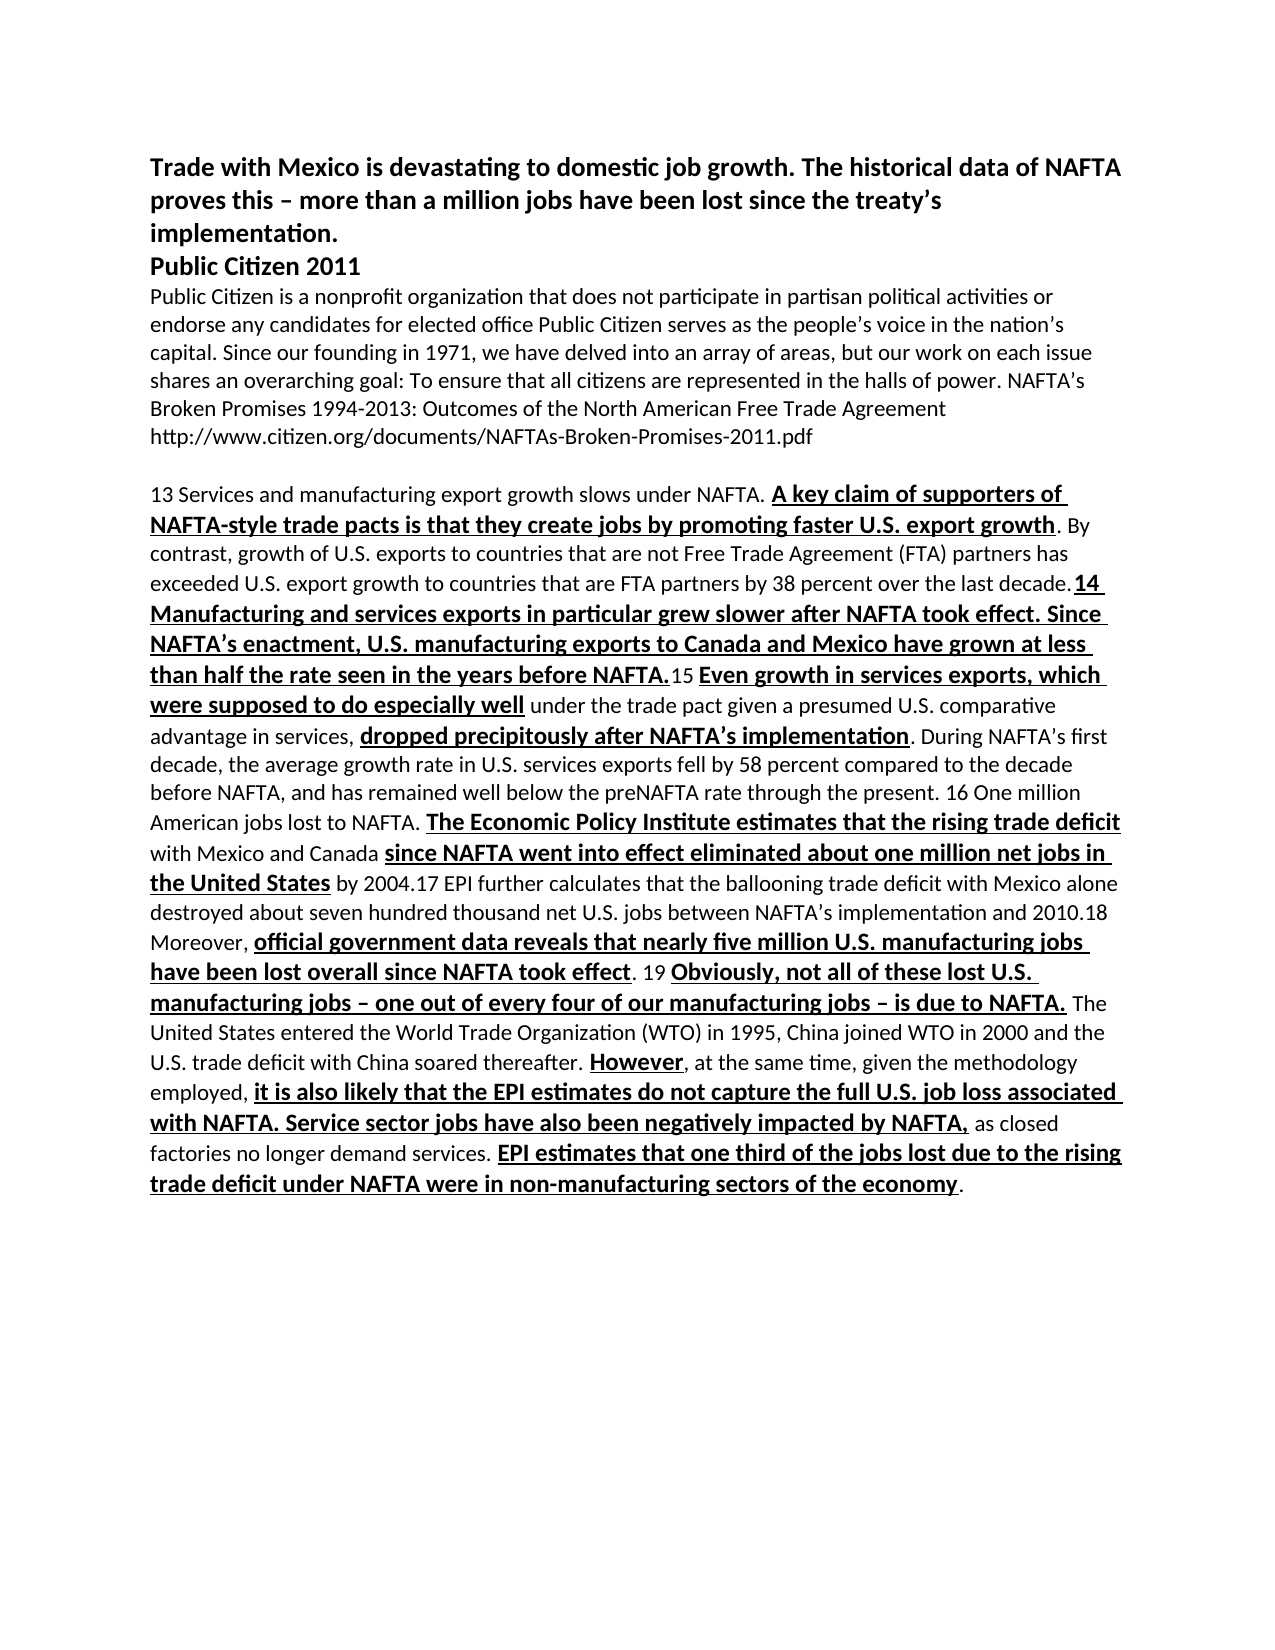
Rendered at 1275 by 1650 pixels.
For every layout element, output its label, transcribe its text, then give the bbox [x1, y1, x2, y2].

subtitle Trade with Mexico is devastating to domestic job growth. The historical data of NAFTA proves this – more than a million jobs have been lost since the treaty’s implementation. [150, 150, 1125, 249]
text 13 Services and manufacturing export growth slows under NAFTA. A key claim of supporters of NAFTA-style trade pacts is that they create jobs by promoting faster U.S. export growth. By contrast, growth of U.S. exports to countries that are not Free Trade Agreement (FTA) partners has exceeded U.S. export growth to countries that are FTA partners by 38 percent over the last decade.14 Manufacturing and services exports in particular grew slower after NAFTA took effect. Since NAFTA’s enactment, U.S. manufacturing exports to Canada and Mexico have grown at less than half the rate seen in the years before NAFTA.15 Even growth in services exports, which were supposed to do especially well under the trade pact given a presumed U.S. comparative advantage in services, dropped precipitously after NAFTA’s implementation. During NAFTA’s first decade, the average growth rate in U.S. services exports fell by 58 percent compared to the decade before NAFTA, and has remained well below the preNAFTA rate through the present. 16 One million American jobs lost to NAFTA. The Economic Policy Institute estimates that the rising trade deficit with Mexico and Canada since NAFTA went into effect eliminated about one million net jobs in the United States by 2004.17 EPI further calculates that the ballooning trade deficit with Mexico alone destroyed about seven hundred thousand net U.S. jobs between NAFTA’s implementation and 2010.18 Moreover, official government data reveals that nearly five million U.S. manufacturing jobs have been lost overall since NAFTA took effect. 19 Obviously, not all of these lost U.S. manufacturing jobs – one out of every four of our manufacturing jobs – is due to NAFTA. The United States entered the World Trade Organization (WTO) in 1995, China joined WTO in 2000 and the U.S. trade deficit with China soared thereafter. However, at the same time, given the methodology employed, it is also likely that the EPI estimates do not capture the full U.S. job loss associated with NAFTA. Service sector jobs have also been negatively impacted by NAFTA, as closed factories no longer demand services. EPI estimates that one third of the jobs lost due to the rising trade deficit under NAFTA were in non-manufacturing sectors of the economy. [150, 478, 1125, 1198]
text Public Citizen 2011 Public Citizen is a nonprofit organization that does not participate in partisan political activities or endorse any candidates for elected office Public Citizen serves as the people’s voice in the nation’s capital. Since our founding in 1971, we have delved into an array of areas, but our work on each issue shares an overarching goal: To ensure that all citizens are represented in the halls of power. NAFTA’s Broken Promises 1994-2013: Outcomes of the North American Free Trade Agreement http://www.citizen.org/documents/NAFTAs-Broken-Promises-2011.pdf [150, 249, 1125, 450]
